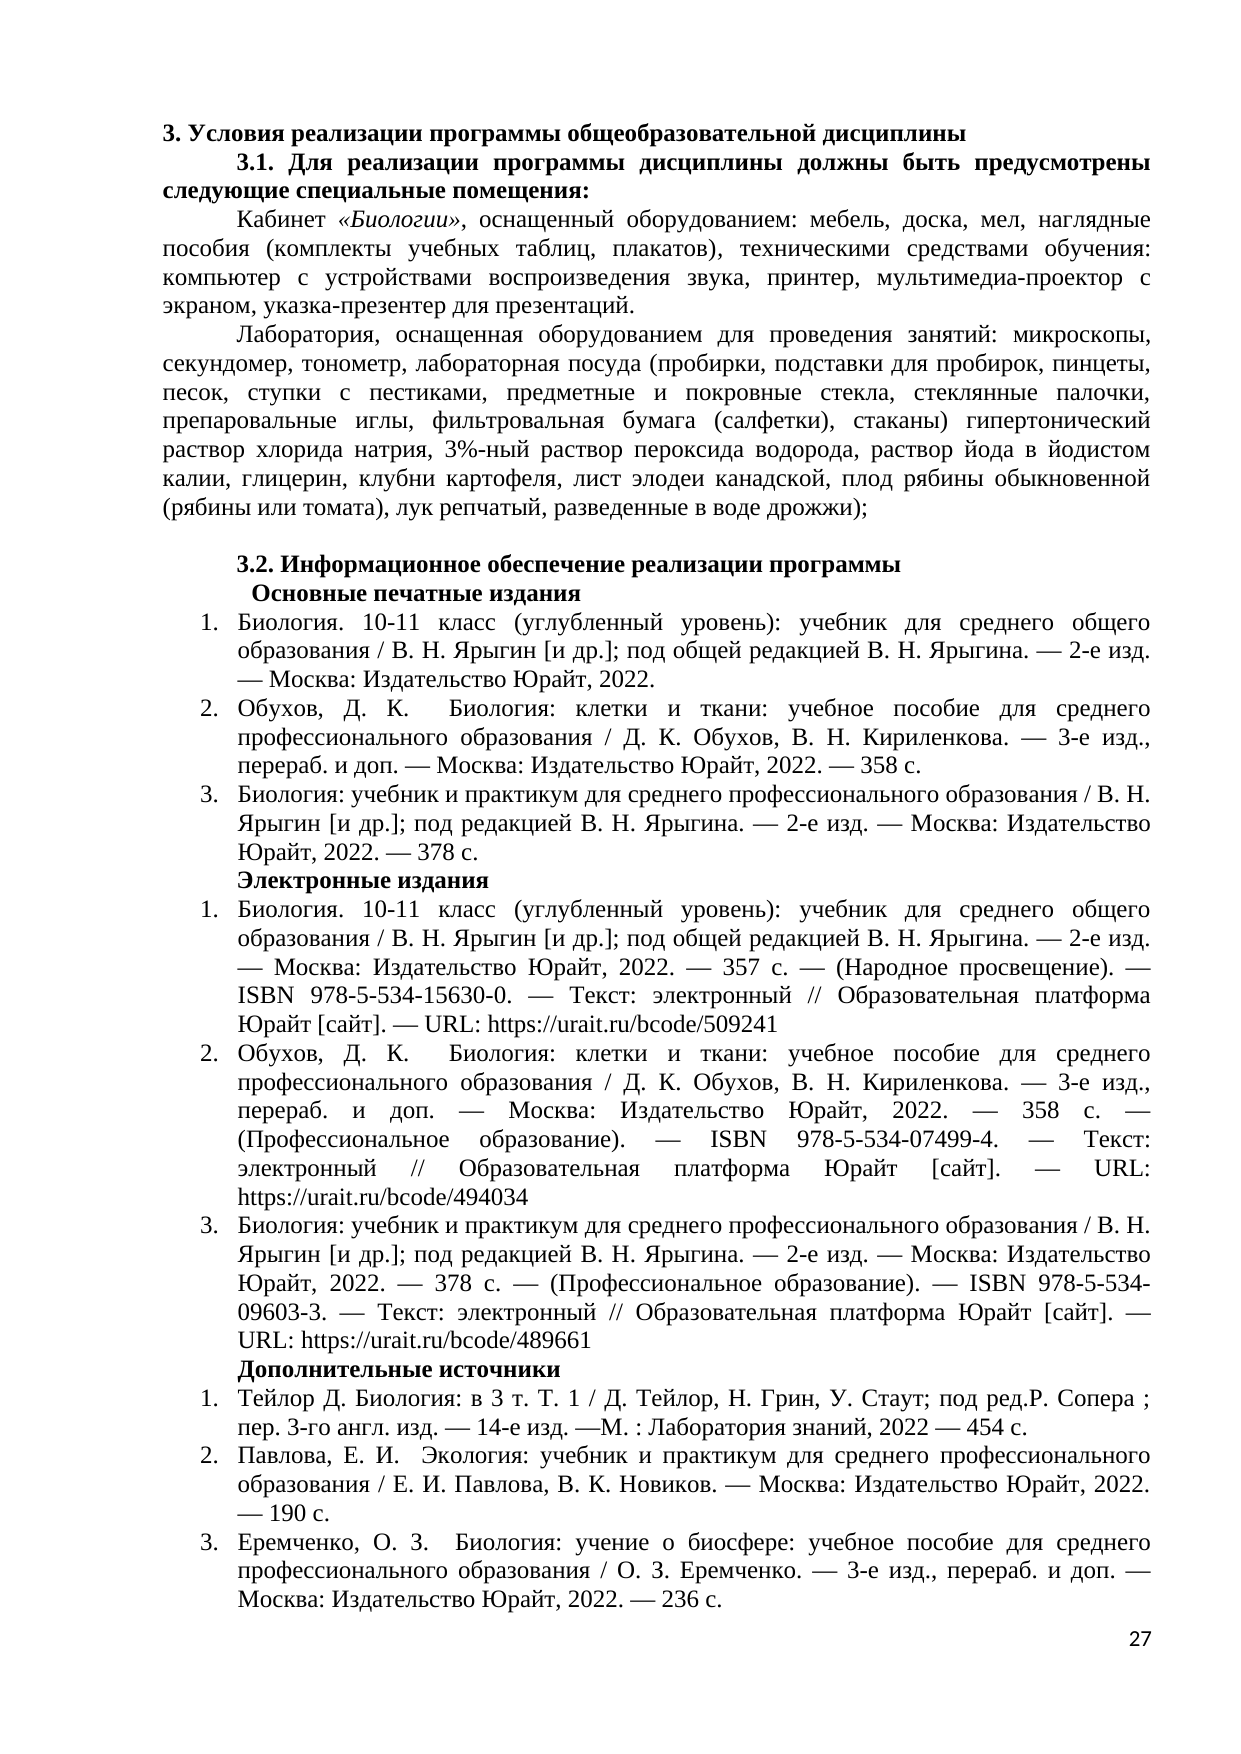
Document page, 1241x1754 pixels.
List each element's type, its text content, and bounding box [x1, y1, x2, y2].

text Основные печатные издания [162, 578, 1152, 607]
subtitle 3. Условия реализации программы общеобразовательной дисциплины [162, 118, 1152, 147]
text Кабинет «Биологии», оснащенный оборудованием: мебель, доска, мел, наглядные пособия (комплекты учебных таблиц, плакатов), техническими средствами обучения: компьютер с устройствами воспроизведения звука, принтер, мультимедиа-проектор с экраном, указка-презентер для презентаций. [162, 204, 1152, 319]
list Обухов, Д. К. Биология: клетки и ткани: учебное пособие для среднего профессионального образования / Д. К. Обухов, В. Н. Кириленкова. — 3-е изд., перераб. и доп. — Москва: Издательство Юрайт, 2022. — 358 с. [200, 693, 1152, 779]
text Дополнительные источники [237, 1354, 1152, 1383]
text Лаборатория, оснащенная оборудованием для проведения занятий: микроскопы, секундомер, тонометр, лабораторная посуда (пробирки, подставки для пробирок, пинцеты, песок, ступки с пестиками, предметные и покровные стекла, стеклянные палочки, препаровальные иглы, фильтровальная бумага (салфетки), стаканы) гипертонический раствор хлорида натрия, 3%-ный раствор пероксида водорода, раствор йода в йодистом калии, глицерин, клубни картофеля, лист элодеи канадской, плод рябины обыкновенной (рябины или томата), лук репчатый, разведенные в воде дрожжи); [162, 319, 1152, 521]
list Биология. 10-11 класс (углубленный уровень): учебник для среднего общего образования / В. Н. Ярыгин [и др.]; под общей редакцией В. Н. Ярыгина. — 2-е изд. — Москва: Издательство Юрайт, 2022. [200, 607, 1152, 693]
list Павлова, Е. И. Экология: учебник и практикум для среднего профессионального образования / Е. И. Павлова, В. К. Новиков. — Москва: Издательство Юрайт, 2022. — 190 с. [200, 1441, 1152, 1527]
list Биология: учебник и практикум для среднего профессионального образования / В. Н. Ярыгин [и др.]; под редакцией В. Н. Ярыгина. — 2-е изд. — Москва: Издательство Юрайт, 2022. — 378 с. [200, 779, 1152, 866]
list Биология: учебник и практикум для среднего профессионального образования / В. Н. Ярыгин [и др.]; под редакцией В. Н. Ярыгина. — 2-е изд. — Москва: Издательство Юрайт, 2022. — 378 с. — (Профессиональное образование). — ISBN 978-5-534-09603-3. — Текст: электронный // Образовательная платформа Юрайт [сайт]. — URL: https://urait.ru/bcode/489661 [200, 1211, 1152, 1354]
text Электронные издания [162, 866, 1152, 894]
list Биология. 10-11 класс (углубленный уровень): учебник для среднего общего образования / В. Н. Ярыгин [и др.]; под общей редакцией В. Н. Ярыгина. — 2-е изд. — Москва: Издательство Юрайт, 2022. — 357 с. — (Народное просвещение). — ISBN 978-5-534-15630-0. — Текст: электронный // Образовательная платформа Юрайт [сайт]. — URL: https://urait.ru/bcode/509241 [200, 894, 1152, 1038]
text 3.1. Для реализации программы дисциплины должны быть предусмотрены следующие специальные помещения: [162, 147, 1152, 204]
text 3.2. Информационное обеспечение реализации программы [162, 549, 1152, 578]
list Обухов, Д. К. Биология: клетки и ткани: учебное пособие для среднего профессионального образования / Д. К. Обухов, В. Н. Кириленкова. — 3-е изд., перераб. и доп. — Москва: Издательство Юрайт, 2022. — 358 с. — (Профессиональное образование). — ISBN 978-5-534-07499-4. — Текст: электронный // Образовательная платформа Юрайт [сайт]. — URL: https://urait.ru/bcode/494034 [200, 1038, 1152, 1211]
list Еремченко, О. З. Биология: учение о биосфере: учебное пособие для среднего профессионального образования / О. З. Еремченко. — 3-е изд., перераб. и доп. — Москва: Издательство Юрайт, 2022. — 236 с. [200, 1527, 1152, 1613]
list Тейлор Д. Биология: в 3 т. Т. 1 / Д. Тейлор, Н. Грин, У. Стаут; под ред.Р. Сопера ; пер. 3-го англ. изд. — 14-е изд. —М. : Лаборатория знаний, 2022 — 454 с. [200, 1383, 1152, 1441]
